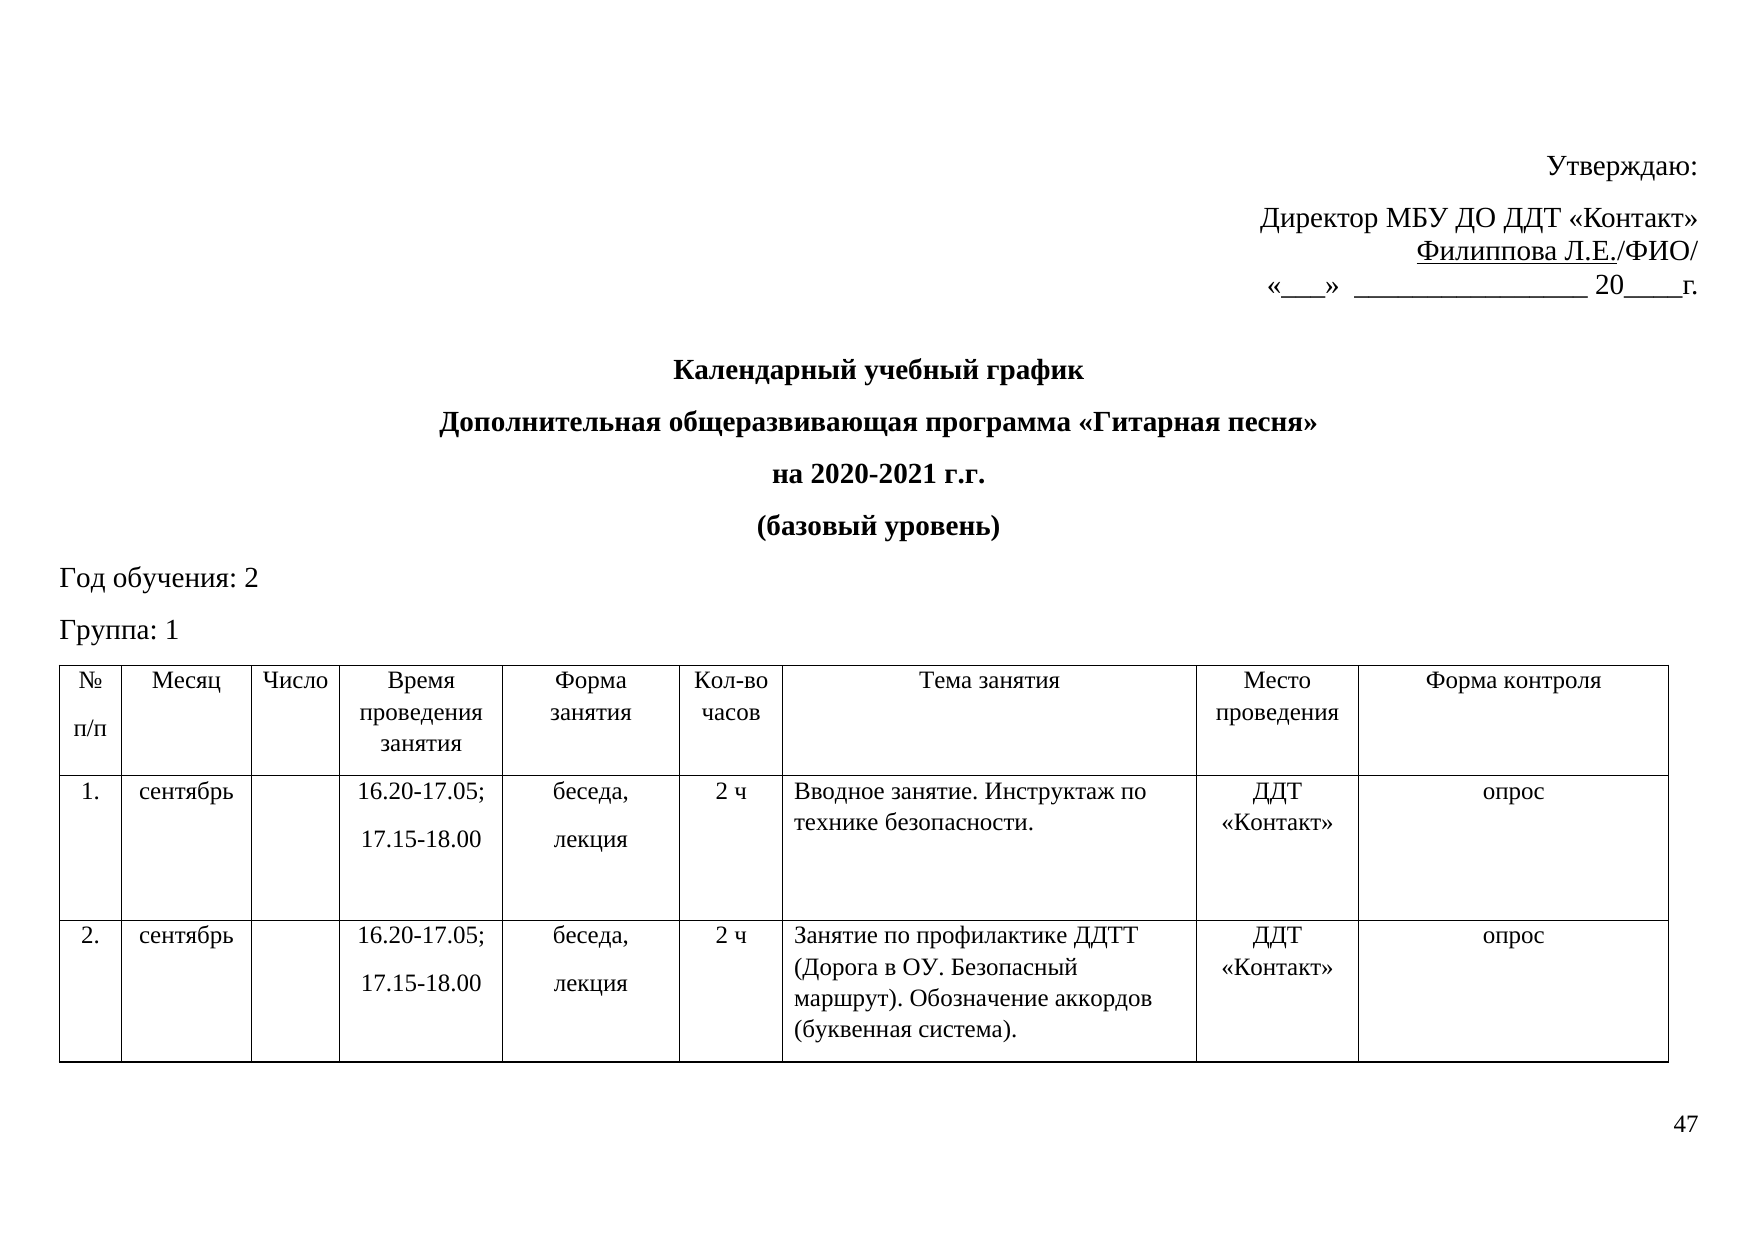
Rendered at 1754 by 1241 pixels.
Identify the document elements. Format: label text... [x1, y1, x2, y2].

text Утверждаю: [59, 148, 1698, 181]
text «___» ________________ 20____г. [59, 267, 1698, 301]
text Календарный учебный график [59, 352, 1698, 386]
table_cell сентябрь [122, 921, 251, 1061]
table_cell 16.20-17.05; 17.15-18.00 [340, 776, 502, 919]
table_header Место проведения [1197, 666, 1358, 775]
text на 2020-2021 г.г. [59, 456, 1698, 490]
table_header Число [252, 666, 339, 775]
table_cell 2 ч [680, 776, 782, 919]
table_cell беседа, лекция [503, 921, 679, 1061]
table_cell Занятие по профилактике ДДТТ (Дорога в ОУ. Безопасный маршрут). Обозначение аккордов (буквенная система). [783, 921, 1196, 1061]
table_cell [340, 921, 502, 1061]
table_header Форма занятия [503, 666, 679, 775]
table_cell [252, 776, 339, 919]
table_header Форма контроля [1359, 666, 1668, 775]
table_cell 1. [60, 776, 121, 919]
table_cell [252, 921, 339, 1061]
text Дополнительная общеразвивающая программа «Гитарная песня» [59, 404, 1698, 438]
table_cell ДДТ «Контакт» [1197, 921, 1358, 1061]
table_header Кол-во часов [680, 666, 782, 775]
table_header Время проведения занятия [340, 666, 502, 775]
table_header Тема занятия [783, 666, 1196, 775]
table_cell 2 ч [680, 921, 782, 1061]
text Директор МБУ ДО ДДТ «Контакт» [59, 200, 1698, 233]
table_cell беседа, лекция [503, 776, 679, 919]
text (базовый уровень) [59, 508, 1698, 542]
table_cell Вводное занятие. Инструктаж по технике безопасности. [783, 776, 1196, 919]
table_cell сентябрь [122, 776, 251, 919]
text Филиппова Л.Е./ФИО/ [59, 233, 1698, 267]
table_cell опрос [1359, 776, 1668, 919]
table_cell опрос [1359, 921, 1668, 1061]
table_cell ДДТ «Контакт» [1197, 776, 1358, 919]
text Группа: 1 [59, 612, 1698, 645]
table_cell 2. [60, 921, 121, 1061]
table_header Месяц [122, 666, 251, 775]
table_header № п/п [60, 666, 121, 775]
text Год обучения: 2 [59, 560, 1698, 593]
